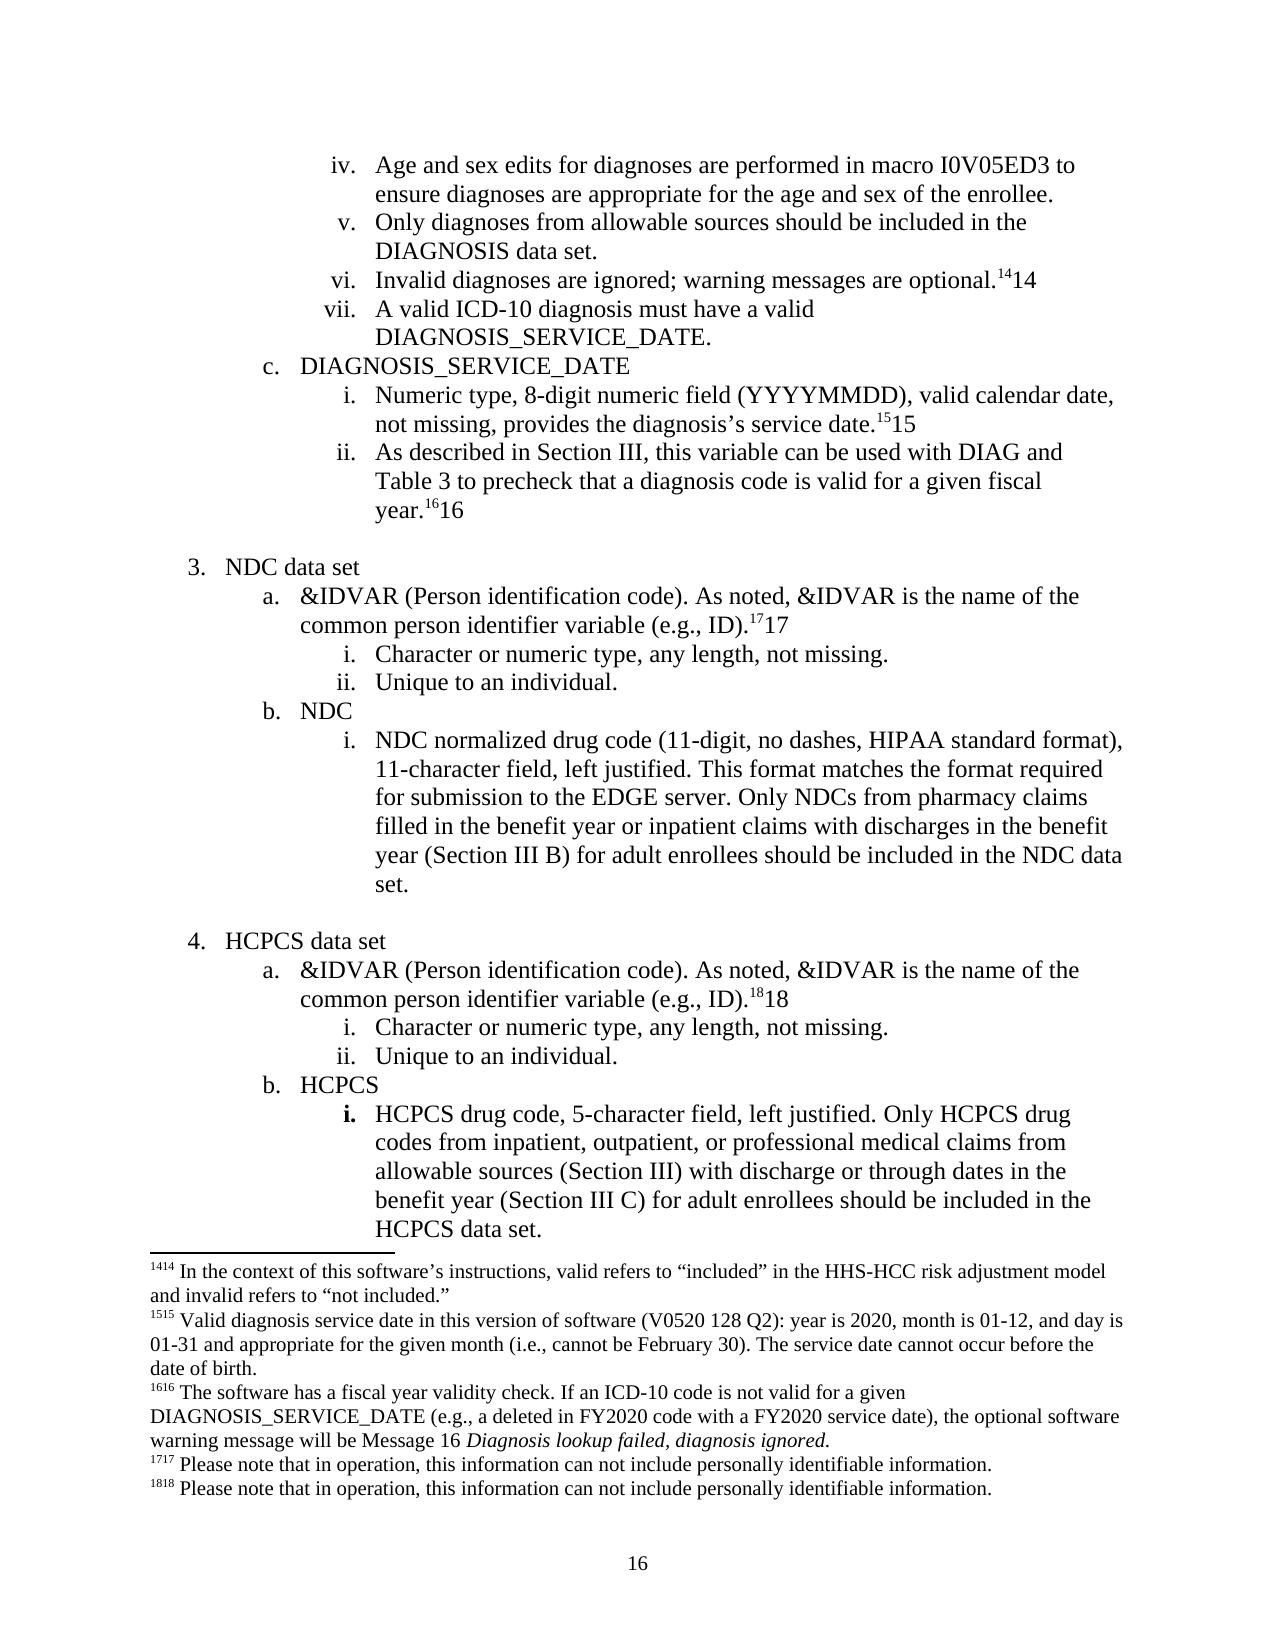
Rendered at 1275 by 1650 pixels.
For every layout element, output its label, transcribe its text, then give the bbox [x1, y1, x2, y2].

list Character or numeric type, any length, not missing. [356, 639, 1125, 667]
list HCPCS data set [187, 926, 1125, 955]
list As described in Section III, this variable can be used with DIAG and Table 3 to precheck that a diagnosis code is valid for a given fiscal year.16 [356, 437, 1125, 524]
list Numeric type, 8-digit numeric field (YYYYMMDD), valid calendar date, not missing, provides the diagnosis’s service date.15 [356, 380, 1125, 437]
list NDC normalized drug code (11-digit, no dashes, HIPAA standard format), 11-character field, left justified. This format matches the format required for submission to the EDGE server. Only NDCs from pharmacy claims filled in the benefit year or inpatient claims with discharges in the benefit year (Section III B) for adult enrollees should be included in the NDC data set. [356, 725, 1125, 897]
list NDC [262, 696, 1125, 725]
list &IDVAR (Person identification code). As noted, &IDVAR is the name of the common person identifier variable (e.g., ID).17 [262, 581, 1125, 639]
list DIAGNOSIS_SERVICE_DATE [262, 351, 1125, 380]
list Only diagnoses from allowable sources should be included in the DIAGNOSIS data set. [356, 207, 1125, 265]
list Age and sex edits for diagnoses are performed in macro I0V05ED3 to ensure diagnoses are appropriate for the age and sex of the enrollee. [356, 150, 1125, 207]
list Unique to an individual. [356, 667, 1125, 696]
list HCPCS drug code, 5-character field, left justified. Only HCPCS drug codes from inpatient, outpatient, or professional medical claims from allowable sources (Section III) with discharge or through dates in the benefit year (Section III C) for adult enrollees should be included in the HCPCS data set. [356, 1099, 1125, 1242]
list Unique to an individual. [356, 1041, 1125, 1070]
list Invalid diagnoses are ignored; warning messages are optional.14 [356, 265, 1125, 294]
list &IDVAR (Person identification code). As noted, &IDVAR is the name of the common person identifier variable (e.g., ID).18 [262, 955, 1125, 1012]
list NDC data set [187, 552, 1125, 581]
list Character or numeric type, any length, not missing. [356, 1012, 1125, 1041]
list A valid ICD-10 diagnosis must have a valid DIAGNOSIS_SERVICE_DATE. [356, 294, 1125, 351]
list HCPCS [262, 1070, 1125, 1099]
